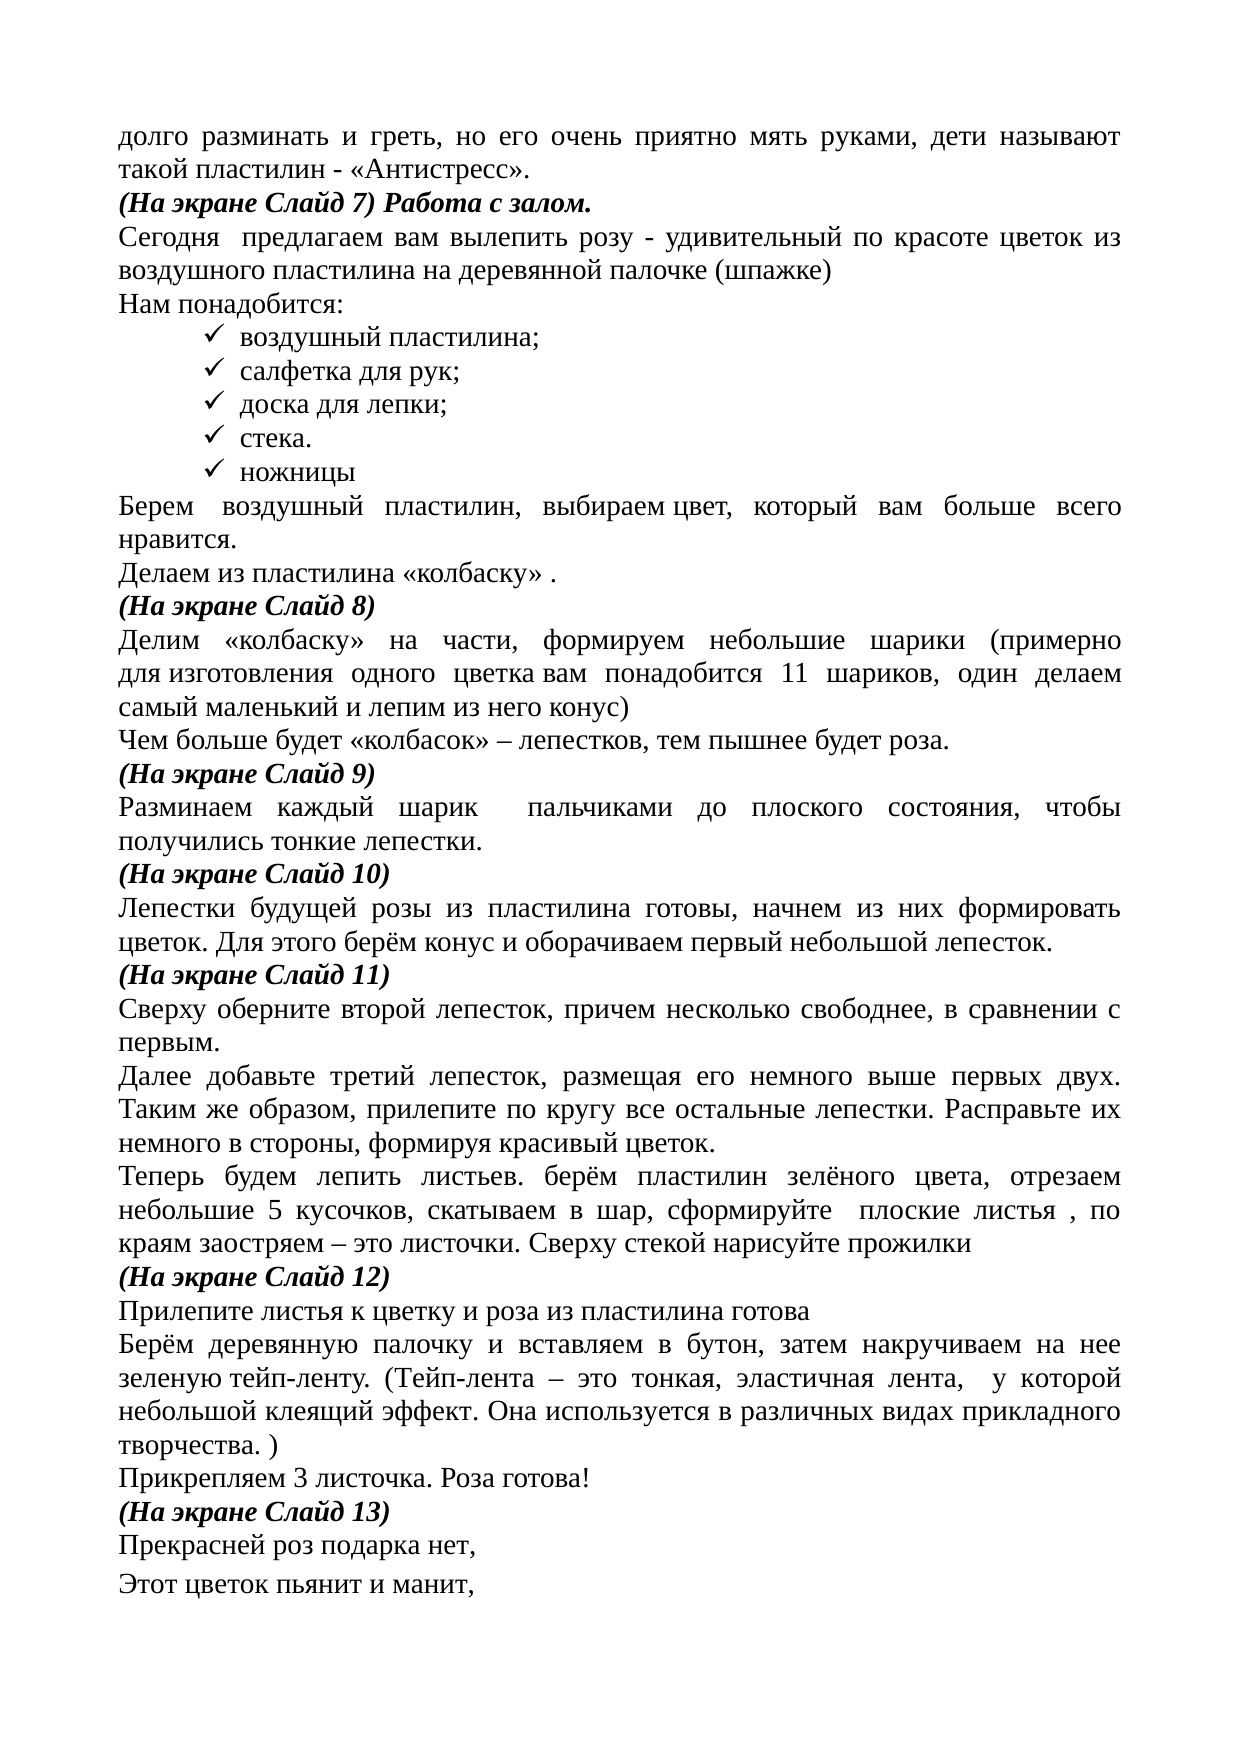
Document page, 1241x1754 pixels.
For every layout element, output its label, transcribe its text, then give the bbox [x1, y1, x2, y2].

list ножницы [202, 454, 1122, 488]
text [118, 1527, 1122, 1599]
text Разминаем каждый шарик пальчиками до плоского состояния, чтобы получились тонкие лепестки. [118, 789, 1122, 857]
text (На экране Слайд 10) [118, 857, 1122, 890]
text Берём деревянную палочку и вставляем в бутон, затем накручиваем на нее зеленую тейп-ленту. (Тейп-лента – это тонкая, эластичная лента, у которой небольшой клеящий эффект. Она используется в различных видах прикладного творчества. ) [118, 1326, 1122, 1460]
text (На экране Слайд 9) [118, 756, 1122, 789]
text Делаем из пластилина «колбаску» . [118, 555, 1122, 588]
text Чем больше будет «колбасок» – лепестков, тем пышнее будет роза. [118, 722, 1122, 756]
text Далее добавьте третий лепесток, размещая его немного выше первых двух. Таким же образом, прилепите по кругу все остальные лепестки. Расправьте их немного в стороны, формируя красивый цветок. [118, 1058, 1122, 1158]
text (На экране Слайд 13) [118, 1494, 1122, 1527]
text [118, 118, 1122, 185]
text (На экране Слайд 7) Работа с залом. [118, 185, 1122, 219]
text (На экране Слайд 8) [118, 588, 1122, 622]
text (На экране Слайд 12) [118, 1259, 1122, 1293]
text Прилепите листья к цветку и роза из пластилина готова [118, 1293, 1122, 1326]
text Делим «колбаску» на части, формируем небольшие шарики (примерно для изготовления одного цветка вам понадобится 11 шариков, один делаем самый маленький и лепим из него конус) [118, 622, 1122, 722]
text Берем воздушный пластилин, выбираем цвет, который вам больше всего нравится. [118, 488, 1122, 555]
text Прикрепляем 3 листочка. Роза готова! [118, 1460, 1122, 1494]
text Лепестки будущей розы из пластилина готовы, начнем из них формировать цветок. Для этого берём конус и оборачиваем первый небольшой лепесток. [118, 890, 1122, 957]
text (На экране Слайд 11) [118, 957, 1122, 991]
list воздушный пластилина; [202, 319, 1122, 353]
text Сегодня предлагаем вам вылепить розу - удивительный по красоте цветок из воздушного пластилина на деревянной палочке (шпажке) [118, 219, 1122, 286]
text Теперь будем лепить листьев. берём пластилин зелёного цвета, отрезаем небольшие 5 кусочков, скатываем в шар, сформируйте плоские листья , по краям заостряем – это листочки. Сверху стекой нарисуйте прожилки [118, 1158, 1122, 1259]
text Нам понадобится: [118, 286, 1122, 319]
list доска для лепки; [202, 387, 1122, 420]
text Сверху оберните второй лепесток, причем несколько свободнее, в сравнении с первым. [118, 991, 1122, 1058]
list стека. [202, 420, 1122, 454]
list салфетка для рук; [202, 353, 1122, 387]
